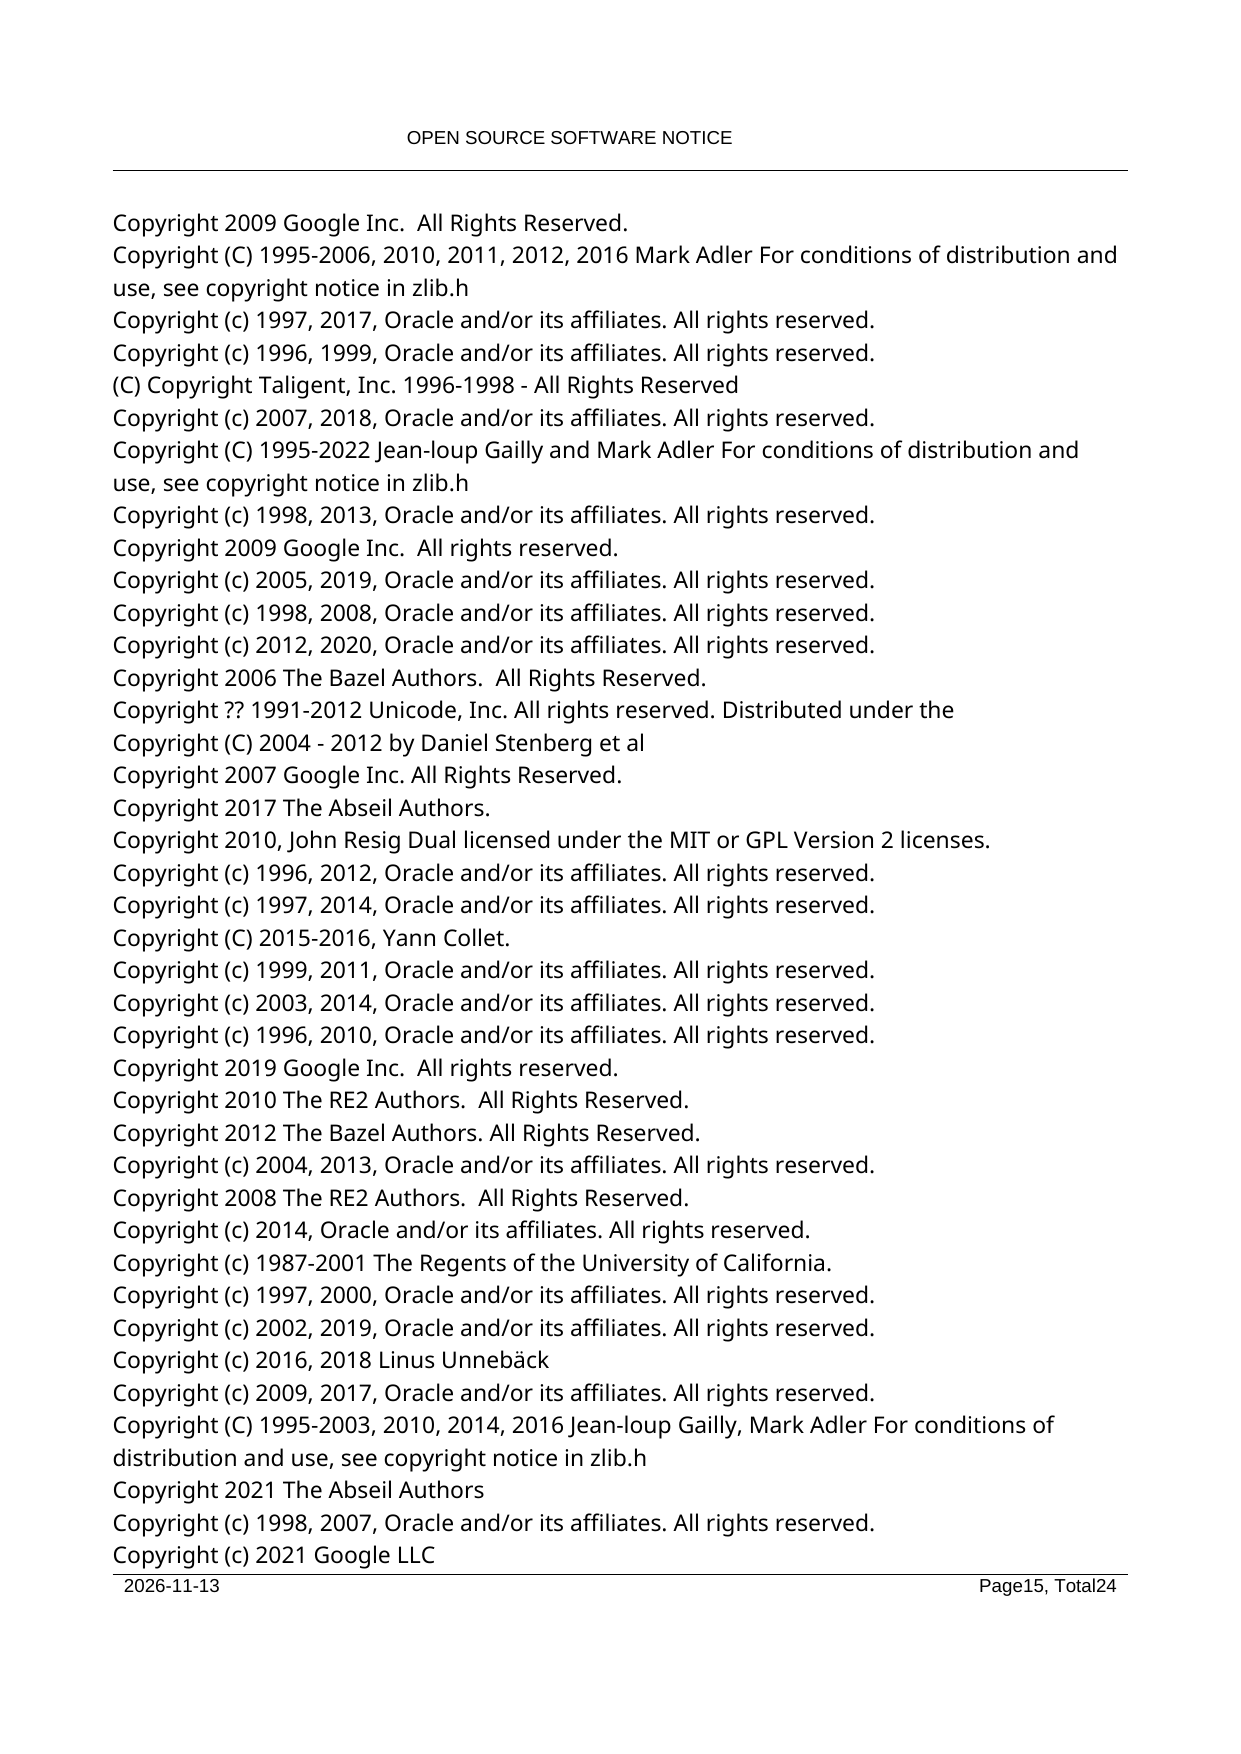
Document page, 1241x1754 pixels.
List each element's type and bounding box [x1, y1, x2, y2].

text [112, 206, 1128, 1571]
